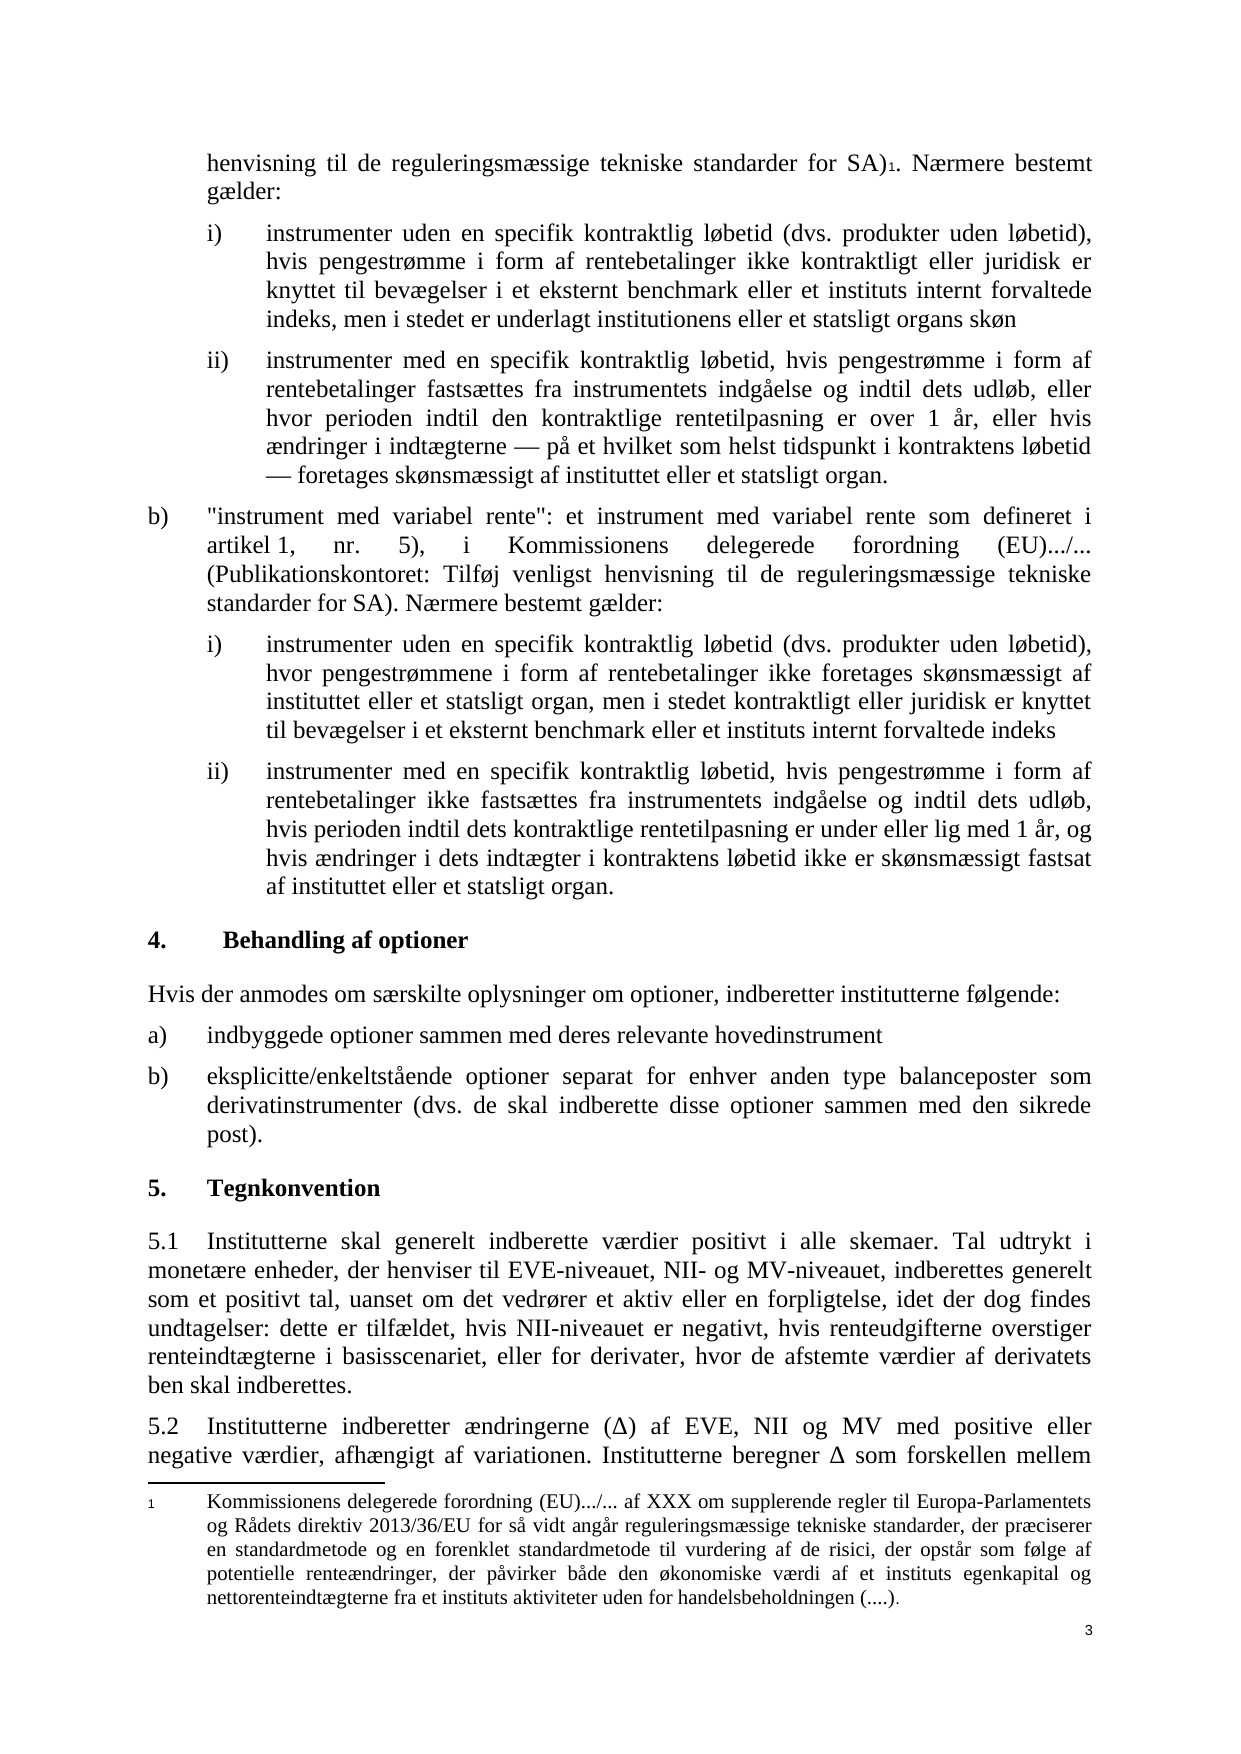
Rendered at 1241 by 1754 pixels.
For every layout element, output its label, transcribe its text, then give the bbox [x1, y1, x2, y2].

text b) eksplicitte/enkeltstående optioner separat for enhver anden type balanceposter som derivatinstrumenter (dvs. de skal indberette disse optioner sammen med den sikrede post). [148, 1061, 1093, 1148]
text ii) instrumenter med en specifik kontraktlig løbetid, hvis pengestrømme i form af rentebetalinger ikke fastsættes fra instrumentets indgåelse og indtil dets udløb, hvis perioden indtil dets kontraktlige rentetilpasning er under eller lig med 1 år, og hvis ændringer i dets indtægter i kontraktens løbetid ikke er skønsmæssigt fastsat af instituttet eller et statsligt organ. [207, 756, 1093, 900]
text i) instrumenter uden en specifik kontraktlig løbetid (dvs. produkter uden løbetid), hvor pengestrømmene i form af rentebetalinger ikke foretages skønsmæssigt af instituttet eller et statsligt organ, men i stedet kontraktligt eller juridisk er knyttet til bevægelser i et eksternt benchmark eller et instituts internt forvaltede indeks [207, 629, 1093, 744]
text Tegnkonvention [148, 1173, 1093, 1201]
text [148, 148, 1093, 205]
text 5.1 Institutterne skal generelt indberette værdier positivt i alle skemaer. Tal udtrykt i monetære enheder, der henviser til EVE-niveauet, NII- og MV-niveauet, indberettes generelt som et positivt tal, uanset om det vedrører et aktiv eller en forpligtelse, idet der dog findes undtagelser: dette er tilfældet, hvis NII-niveauet er negativt, hvis renteudgifterne overstiger renteindtægterne i basisscenariet, eller for derivater, hvor de afstemte værdier af derivatets ben skal indberettes. [148, 1226, 1093, 1399]
text a) indbyggede optioner sammen med deres relevante hovedinstrument [148, 1020, 1093, 1049]
text ii) instrumenter med en specifik kontraktlig løbetid, hvis pengestrømme i form af rentebetalinger fastsættes fra instrumentets indgåelse og indtil dets udløb, eller hvor perioden indtil den kontraktlige rentetilpasning er over 1 år, eller hvis ændringer i indtægterne — på et hvilket som helst tidspunkt i kontraktens løbetid — foretages skønsmæssigt af instituttet eller et statsligt organ. [207, 345, 1093, 489]
text i) instrumenter uden en specifik kontraktlig løbetid (dvs. produkter uden løbetid), hvis pengestrømme i form af rentebetalinger ikke kontraktligt eller juridisk er knyttet til bevægelser i et eksternt benchmark eller et instituts internt forvaltede indeks, men i stedet er underlagt institutionens eller et statsligt organs skøn [207, 218, 1093, 333]
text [148, 1411, 1093, 1469]
text Behandling af optioner [148, 925, 1093, 954]
text Hvis der anmodes om særskilte oplysninger om optioner, indberetter institutterne følgende: [148, 979, 1093, 1008]
text b) "instrument med variabel rente": et instrument med variabel rente som defineret i artikel 1, nr. 5), i Kommissionens delegerede forordning (EU).../... (Publikationskontoret: Tilføj venligst henvisning til de reguleringsmæssige tekniske standarder for SA). Nærmere bestemt gælder: [148, 501, 1093, 616]
